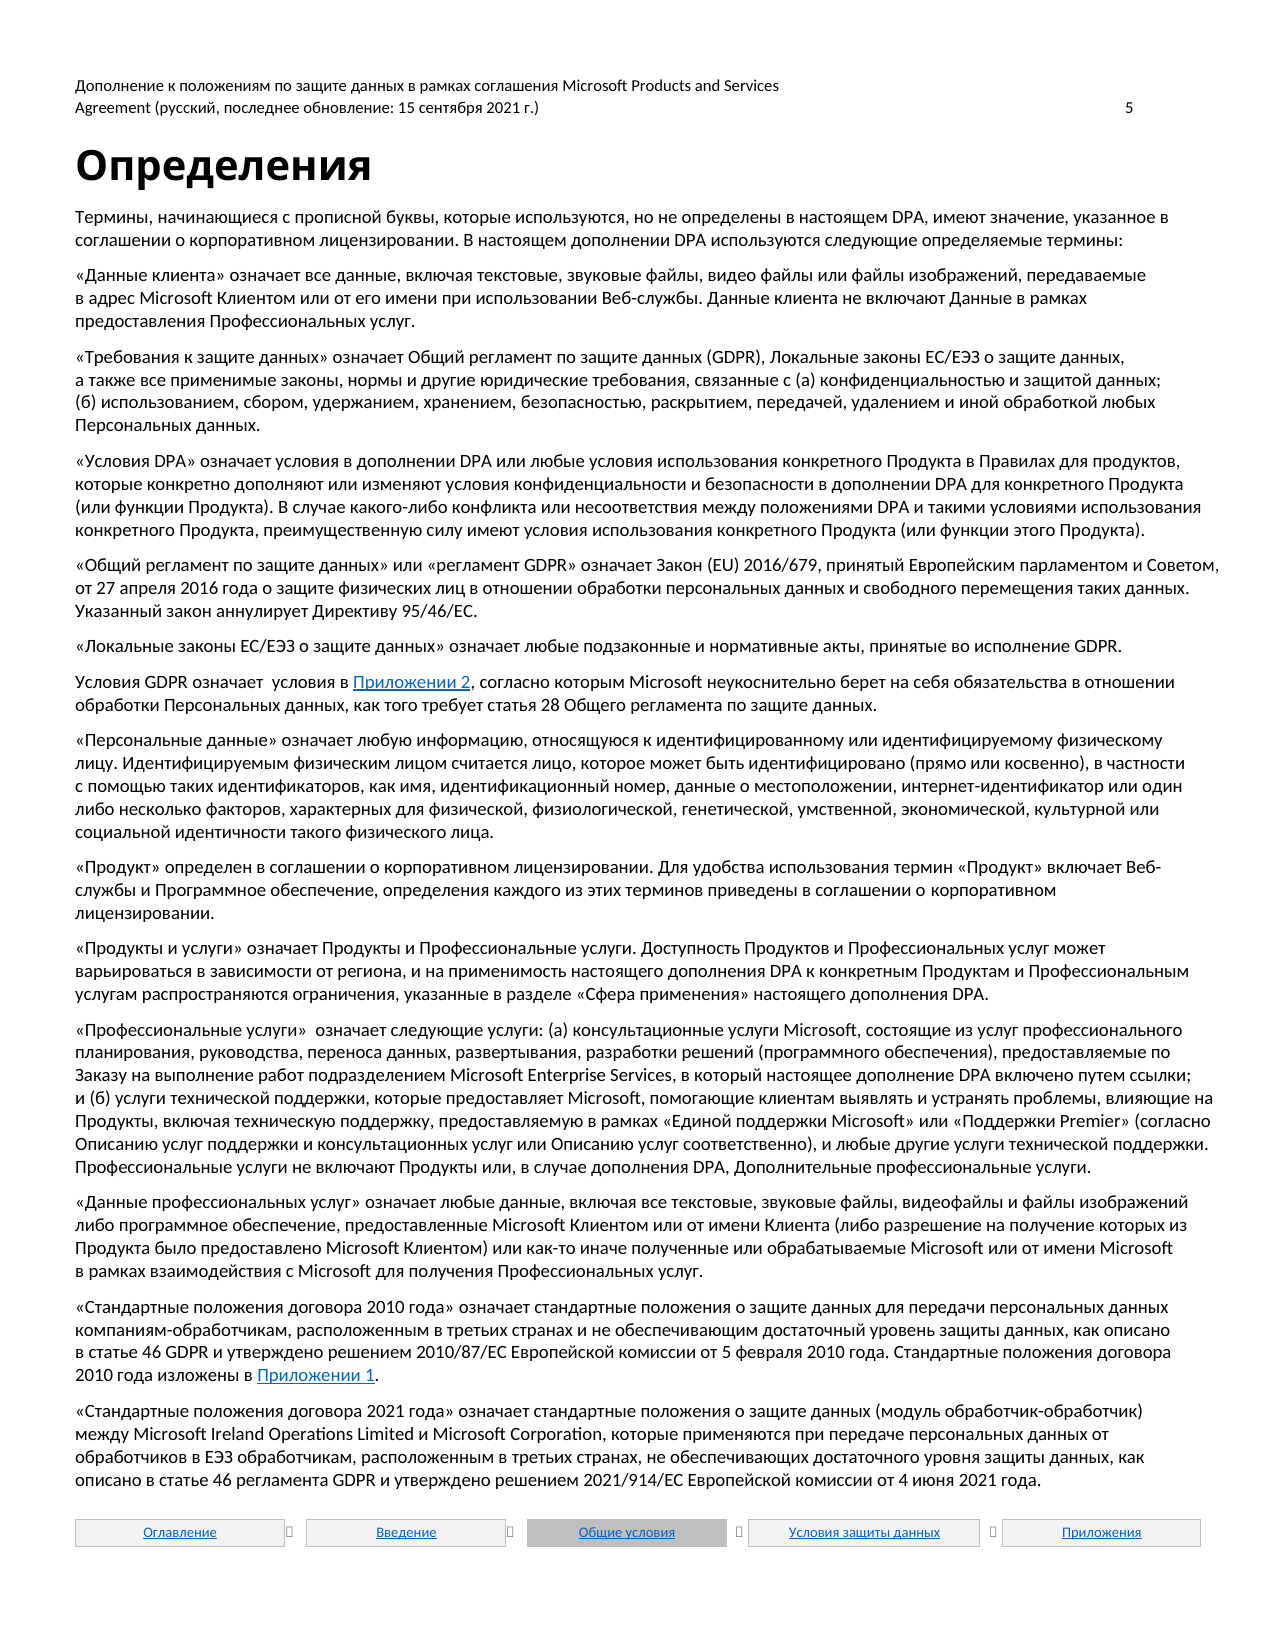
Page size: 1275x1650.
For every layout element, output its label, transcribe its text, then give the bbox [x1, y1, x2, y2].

list «Требования к защите данных» означает Общий регламент по защите данных (GDPR), Локальные законы ЕС/ЕЭЗ о защите данных, а также все применимые законы, нормы и другие юридические требования, связанные с (а) конфиденциальностью и защитой данных; (б) использованием, сбором, удержанием, хранением, безопасностью, раскрытием, передачей, удалением и иной обработкой любых Персональных данных. [75, 345, 1200, 436]
list «Стандартные положения договора 2010 года» означает стандартные положения о защите данных для передачи персональных данных компаниям-обработчикам, расположенным в третьих странах и не обеспечивающим достаточный уровень защиты данных, как описано в статье 46 GDPR и утверждено решением 2010/87/ЕС Европейской комиссии от 5 февраля 2010 года. Стандартные положения договора 2010 года изложены в Приложении 1. [75, 1295, 1200, 1386]
list «Локальные законы ЕС/ЕЭЗ о защите данных» означает любые подзаконные и нормативные акты, принятые во исполнение GDPR. [75, 634, 1200, 657]
list Условия GDPR означает условия в Приложении 2, согласно которым Microsoft неукоснительно берет на себя обязательства в отношении обработки Персональных данных, как того требует статья 28 Общего регламента по защите данных. [75, 670, 1200, 716]
list «Данные клиента» означает все данные, включая текстовые, звуковые файлы, видео файлы или файлы изображений, передаваемые в адрес Microsoft Клиентом или от его имени при использовании Веб-службы. Данные клиента не включают Данные в рамках предоставления Профессиональных услуг. [75, 263, 1200, 332]
list Термины, начинающиеся с прописной буквы, которые используются, но не определены в настоящем DPA, имеют значение, указанное в соглашении о корпоративном лицензировании. В настоящем дополнении DPA используются следующие определяемые термины: [75, 205, 1200, 251]
list «Общий регламент по защите данных» или «регламент GDPR» означает Закон (EU) 2016/679, принятый Европейским парламентом и Советом, от 27 апреля 2016 года о защите физических лиц в отношении обработки персональных данных и свободного перемещения таких данных. Указанный закон аннулирует Директиву 95/46/EC. [75, 553, 1227, 622]
list «Данные профессиональных услуг» означает любые данные, включая все текстовые, звуковые файлы, видеофайлы и файлы изображений либо программное обеспечение, предоставленные Microsoft Клиентом или от имени Клиента (либо разрешение на получение которых из Продукта было предоставлено Microsoft Клиентом) или как-то иначе полученные или обрабатываемые Microsoft или от имени Microsoft в рамках взаимодействия с Microsoft для получения Профессиональных услуг. [75, 1191, 1200, 1282]
subtitle Определения [75, 136, 1200, 193]
list «Профессиональные услуги» означает следующие услуги: (a) консультационные услуги Microsoft, состоящие из услуг профессионального планирования, руководства, переноса данных, развертывания, разработки решений (программного обеспечения), предоставляемые по Заказу на выполнение работ подразделением Microsoft Enterprise Services, в который настоящее дополнение DPA включено путем ссылки; и (б) услуги технической поддержки, которые предоставляет Microsoft, помогающие клиентам выявлять и устранять проблемы, влияющие на Продукты, включая техническую поддержку, предоставляемую в рамках «Единой поддержки Microsoft» или «Поддержки Premier» (согласно Описанию услуг поддержки и консультационных услуг или Описанию услуг соответственно), и любые другие услуги технической поддержки. Профессиональные услуги не включают Продукты или, в случае дополнения DPA, Дополнительные профессиональные услуги. [75, 1018, 1227, 1178]
list «Продукт» определен в соглашении о корпоративном лицензировании. Для удобства использования термин «Продукт» включает Веб-службы и Программное обеспечение, определения каждого из этих терминов приведены в соглашении о корпоративном лицензировании. [75, 855, 1200, 924]
list «Персональные данные» означает любую информацию, относящуюся к идентифицированному или идентифицируемому физическому лицу. Идентифицируемым физическим лицом считается лицо, которое может быть идентифицировано (прямо или косвенно), в частности с помощью таких идентификаторов, как имя, идентификационный номер, данные о местоположении, интернет-идентификатор или один либо несколько факторов, характерных для физической, физиологической, генетической, умственной, экономической, культурной или социальной идентичности такого физического лица. [75, 728, 1200, 843]
list «Стандартные положения договора 2021 года» означает стандартные положения о защите данных (модуль обработчик-обработчик) между Microsoft Ireland Operations Limited и Microsoft Corporation, которые применяются при передаче персональных данных от обработчиков в ЕЭЗ обработчикам, расположенным в третьих странах, не обеспечивающих достаточного уровня защиты данных, как описано в статье 46 регламента GDPR и утверждено решением 2021/914/EC Европейской комиссии от 4 июня 2021 года. [75, 1399, 1200, 1491]
list «Условия DPA» означает условия в дополнении DPA или любые условия использования конкретного Продукта в Правилах для продуктов, которые конкретно дополняют или изменяют условия конфиденциальности и безопасности в дополнении DPA для конкретного Продукта (или функции Продукта). В случае какого-либо конфликта или несоответствия между положениями DPA и такими условиями использования конкретного Продукта, преимущественную силу имеют условия использования конкретного Продукта (или функции этого Продукта). [75, 449, 1212, 541]
list «Продукты и услуги» означает Продукты и Профессиональные услуги. Доступность Продуктов и Профессиональных услуг может варьироваться в зависимости от региона, и на применимость настоящего дополнения DPA к конкретным Продуктам и Профессиональным услугам распространяются ограничения, указанные в разделе «Сфера применения» настоящего дополнения DPA. [75, 936, 1200, 1005]
